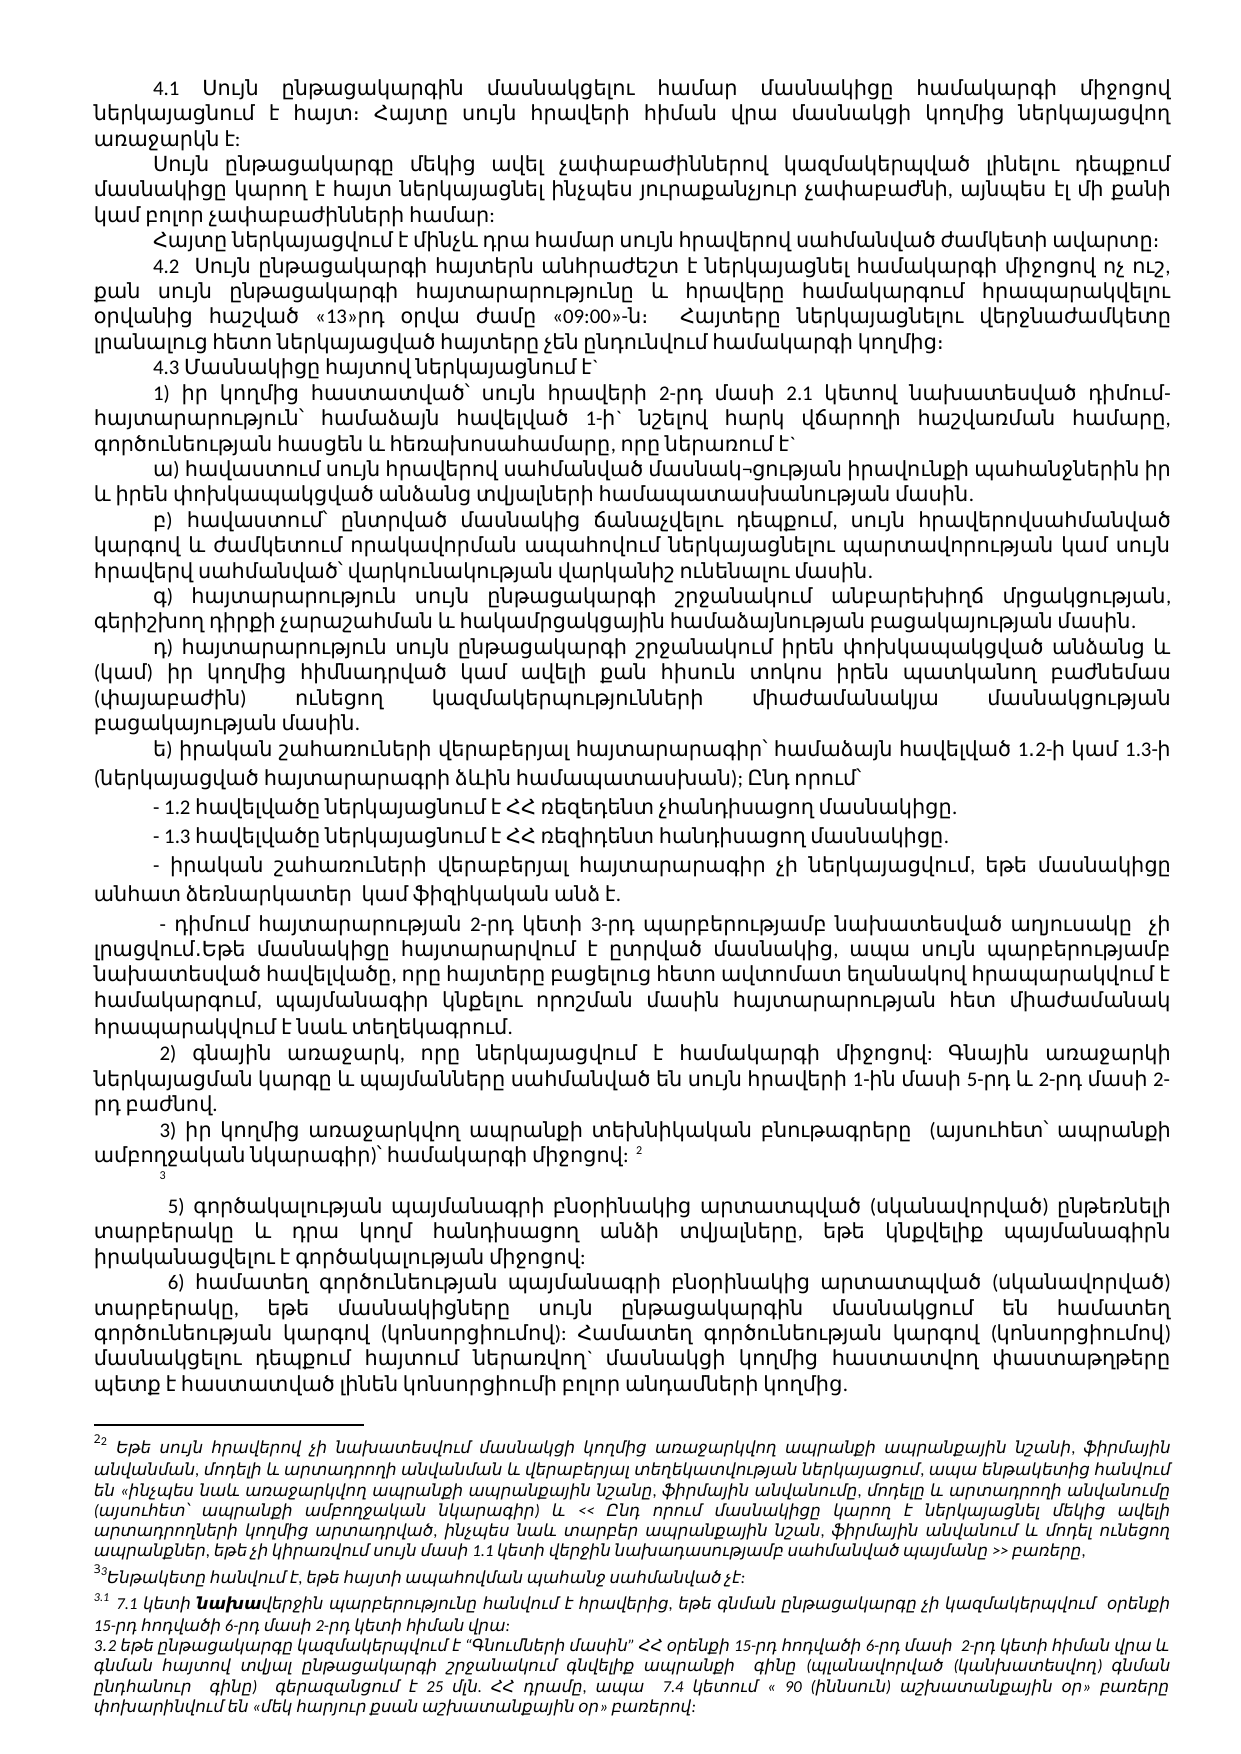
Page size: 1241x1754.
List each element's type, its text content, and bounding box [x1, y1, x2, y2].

text - դիմում հայտարարության 2-րդ կետի 3-րդ պարբերությամբ նախատեսված աղյուսակը չի լրացվում․Եթե մասնակիցը հայտարարվում է ըտրված մասնակից, ապա սույն պարբերությամբ նախատեսված հավելվածը, որը հայտերը բացելուց հետո ավտոմատ եղանակով հրապարակվում է համակարգում, պայմանագիր կնքելու որոշման մասին հայտարարության հետ միաժամանակ հրապարակվում է նաև տեղեկագրում. [94, 911, 1171, 1041]
text ա) հավաստում սույն հրավերով սահմանված մասնակ¬ցության իրավունքի պահանջներին իր և իրեն փոխկապակցված անձանց տվյալների համապատասխանության մասին. [94, 456, 1171, 507]
text ե) իրական շահառուների վերաբերյալ հայտարարագիր՝ համաձայն հավելված 1․2-ի կամ 1.3-ի (ներկայացված հայտարարագրի ձևին համապատասխան); Ընդ որում՝ [94, 736, 1171, 790]
text - 1.3 հավելվածը ներկայացնում է ՀՀ ռեզիդենտ հանդիսացող մասնակիցը. [94, 823, 1171, 849]
text գ) հայտարարություն սույն ընթացակարգի շրջանակում անբարեխիղճ մրցակցության, գերիշխող դիրքի չարաշահման և հակամրցակցային համաձայնության բացակայության մասին. [94, 583, 1171, 634]
text 5) գործակալության պայմանագրի բնօրինակից արտատպված (սկանավորված) ընթեռնելի տարբերակը և դրա կողմ հանդիսացող անձի տվյալները, եթե կնքվելիք պայմանագիրն իրականացվելու է գործակալության միջոցով: [94, 1193, 1171, 1269]
text Հայտը ներկայացվում է մինչև դրա համար սույն հրավերով սահմանված ժամկետի ավարտը։ [94, 227, 1171, 253]
text 2) գնային առաջարկ, որը ներկայացվում է համակարգի միջոցով: Գնային առաջարկի ներկայացման կարգը և պայմանները սահմանված են սույն հրավերի 1-ին մասի 5-րդ և 2-րդ մասի 2-րդ բաժնով. [94, 1041, 1171, 1117]
text 6) համատեղ գործունեության պայմանագրի բնօրինակից արտատպված (սկանավորված) տարբերակը, եթե մասնակիցները սույն ընթացակարգին մասնակցում են համատեղ գործունեության կարգով (կոնսորցիումով): Համատեղ գործունեության կարգով (կոնսորցիումով) մասնակցելու դեպքում հայտում ներառվող` մասնակցի կողմից հաստատվող փաստաթղթերը պետք է հաստատված լինեն կոնսորցիումի բոլոր անդամների կողմից. [94, 1269, 1171, 1396]
text 4.1 Սույն ընթացակարգին մասնակցելու համար մասնակիցը համակարգի միջոցով ներկայացնում է հայտ։ Հայտը սույն հրավերի հիման վրա մասնակցի կողմից ներկայացվող առաջարկն է: [94, 75, 1171, 151]
text 3) իր կողմից առաջարկվող ապրանքի տեխնիկական բնութագրերը (այսուհետ՝ ապրանքի ամբողջական նկարագիր)՝ համակարգի միջոցով: 2 [94, 1117, 1171, 1168]
text - 1.2 հավելվածը ներկայացնում է ՀՀ ռեզեդենտ չհանդիսացող մասնակիցը. [94, 794, 1171, 819]
text - իրական շահառուների վերաբերյալ հայտարարագիր չի ներկայացվում, եթե մասնակիցը անհատ ձեռնարկատեր կամ ֆիզիկական անձ է. [94, 852, 1171, 907]
text բ) հավաստում՝ ընտրված մասնակից ճանաչվելու դեպքում, սույն հրավերովսահմանված կարգով և ժամկետում որակավորման ապահովում ներկայացնելու պարտավորության կամ սույն հրավերվ սահմանված՝ վարկունակության վարկանիշ ունենալու մասին. [94, 507, 1171, 583]
text դ) հայտարարություն սույն ընթացակարգի շրջանակում իրեն փոխկապակցված անձանց և (կամ) իր կողմից հիմնադրված կամ ավելի քան հիսուն տոկոս իրեն պատկանող բաժնեմաս (փայաբաժին) ունեցող կազմակերպությունների միաժամանակյա մասնակցության բացակայության մասին. [94, 634, 1171, 736]
text 4.2 Սույն ընթացակարգի հայտերն անհրաժեշտ է ներկայացնել համակարգի միջոցով ոչ ուշ, քան սույն ընթացակարգի հայտարարությունը և հրավերը համակարգում հրապարակվելու օրվանից հաշված «13»րդ օրվա ժամը «09:00»-ն։ Հայտերը ներկայացնելու վերջնաժամկետը լրանալուց հետո ներկայացված հայտերը չեն ընդունվում համակարգի կողմից։ [94, 253, 1171, 354]
text Սույն ընթացակարգը մեկից ավել չափաբաժիններով կազմակերպված լինելու դեպքում մասնակիցը կարող է հայտ ներկայացնել ինչպես յուրաքանչյուր չափաբաժնի, այնպես էլ մի քանի կամ բոլոր չափաբաժինների համար: [94, 151, 1171, 227]
text 4.3 Մասնակիցը հայտով ներկայացնում է` [94, 354, 1171, 380]
text 1) իր կողմից հաստատված՝ սույն հրավերի 2-րդ մասի 2.1 կետով նախատեսված դիմում-հայտարարություն՝ համաձայն հավելված 1-ի` նշելով հարկ վճարողի հաշվառման համարը, գործունեության հասցեն և հեռախոսահամարը, որը ներառում է` [94, 380, 1171, 456]
text 3 [94, 1168, 1171, 1193]
